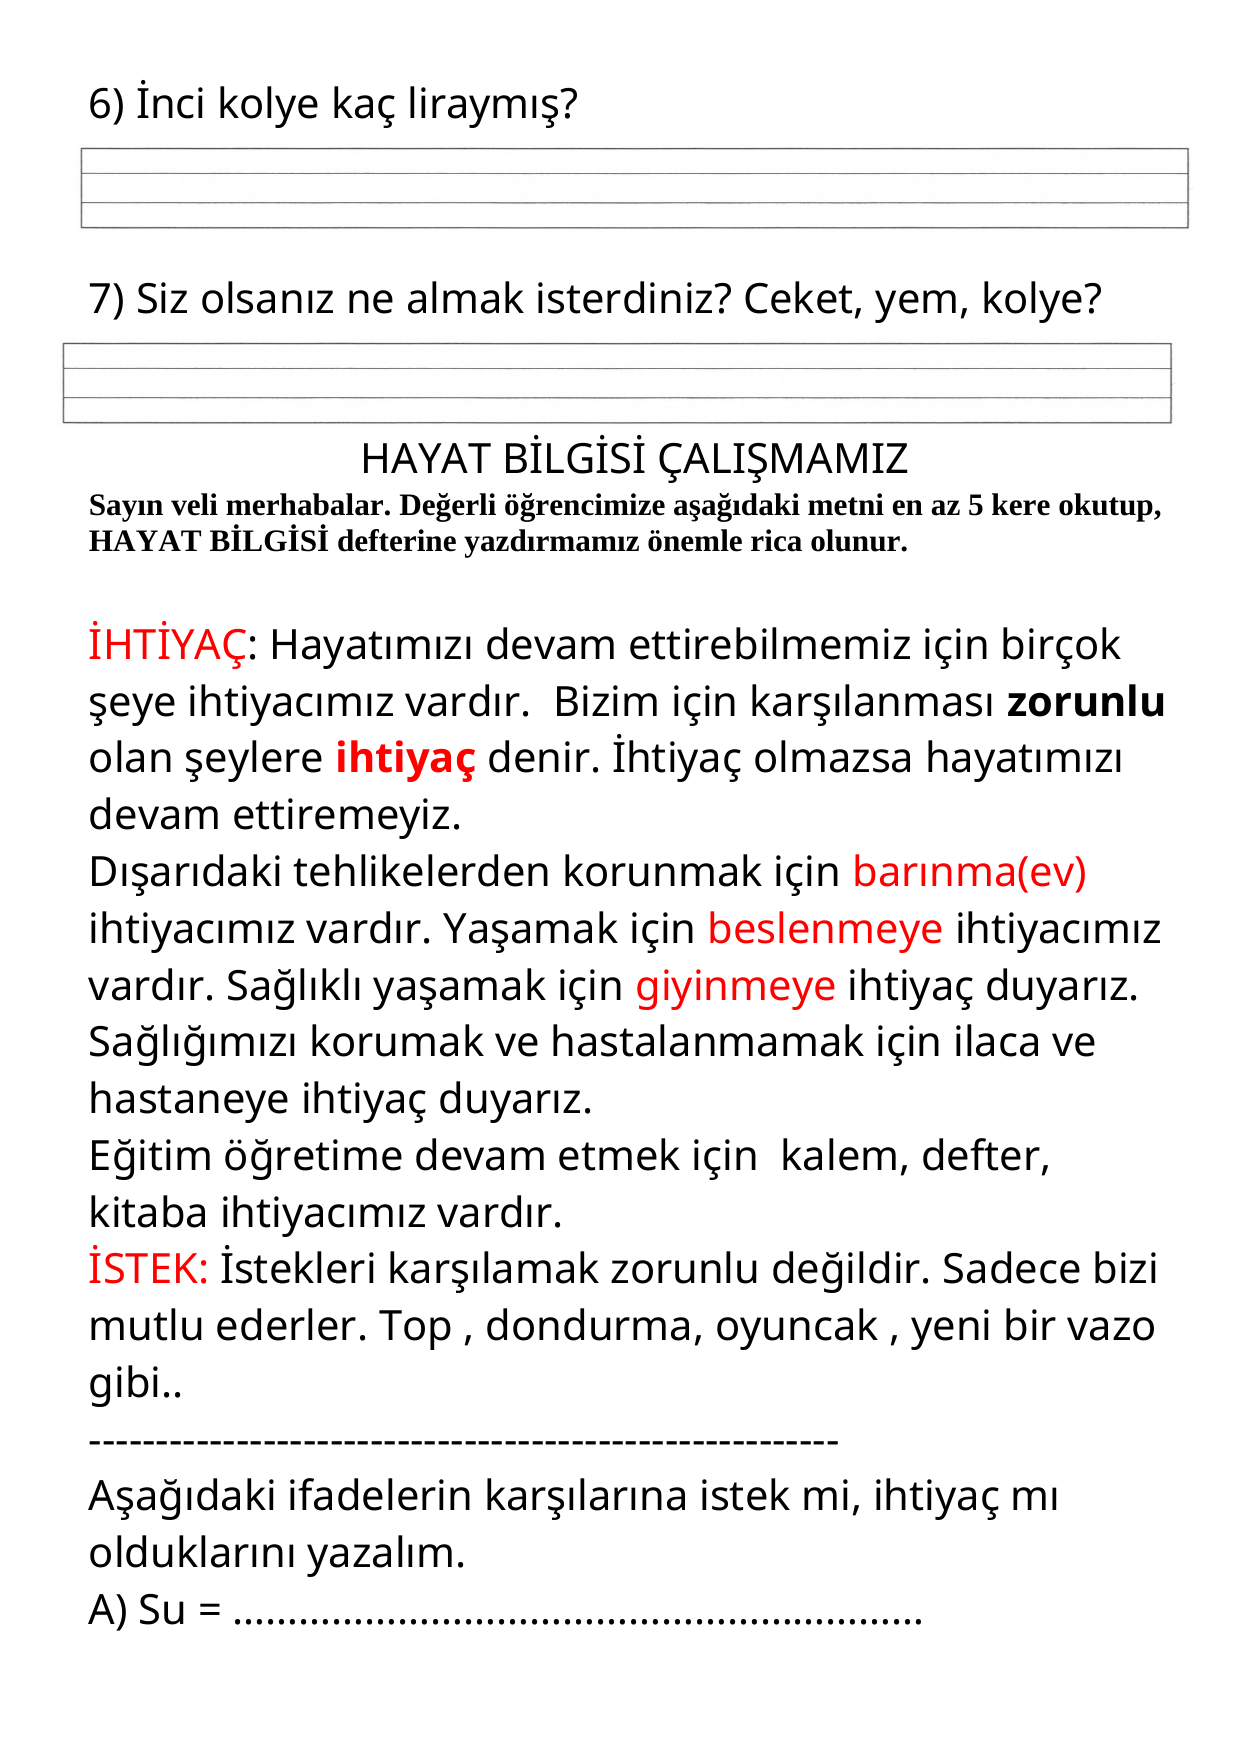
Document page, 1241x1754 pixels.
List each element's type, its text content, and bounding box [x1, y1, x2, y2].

text -------------------------------------------------------- [89, 1409, 1181, 1466]
text Sayın veli merhabalar. Değerli öğrencimize aşağıdaki metni en az 5 kere okutup, HAYAT BİLGİSİ defterine yazdırmamız önemle rica olunur. [89, 486, 1181, 558]
picture [74, 143, 1194, 233]
text İSTEK: İstekleri karşılamak zorunlu değildir. Sadece bizi mutlu ederler. Top , dondurma, oyuncak , yeni bir vazo gibi.. [89, 1239, 1181, 1409]
text Dışarıdaki tehlikelerden korunmak için barınma(ev) ihtiyacımız vardır. Yaşamak için beslenmeye ihtiyacımız vardır. Sağlıklı yaşamak için giyinmeye ihtiyaç duyarız. Sağlığımızı korumak ve hastalanmamak için ilaca ve hastaneye ihtiyaç duyarız. [89, 842, 1181, 1126]
text HAYAT BİLGİSİ ÇALIŞMAMIZ [89, 429, 1181, 486]
text İHTİYAÇ: Hayatımızı devam ettirebilmemiz için birçok şeye ihtiyacımız vardır. Bizim için karşılanması zorunlu olan şeylere ihtiyaç denir. İhtiyaç olmazsa hayatımızı devam ettiremeyiz. [89, 615, 1181, 842]
text 7) Siz olsanız ne almak isterdiniz? Ceket, yem, kolye? [89, 269, 1181, 326]
picture [57, 338, 1177, 428]
text 6) İnci kolye kaç liraymış? [89, 74, 1181, 187]
text A) Su = ……………………………………………………… [89, 1580, 1181, 1637]
text Aşağıdaki ifadelerin karşılarına istek mi, ihtiyaç mı olduklarını yazalım. [89, 1466, 1181, 1580]
text Eğitim öğretime devam etmek için kalem, defter, kitaba ihtiyacımız vardır. [89, 1126, 1181, 1239]
